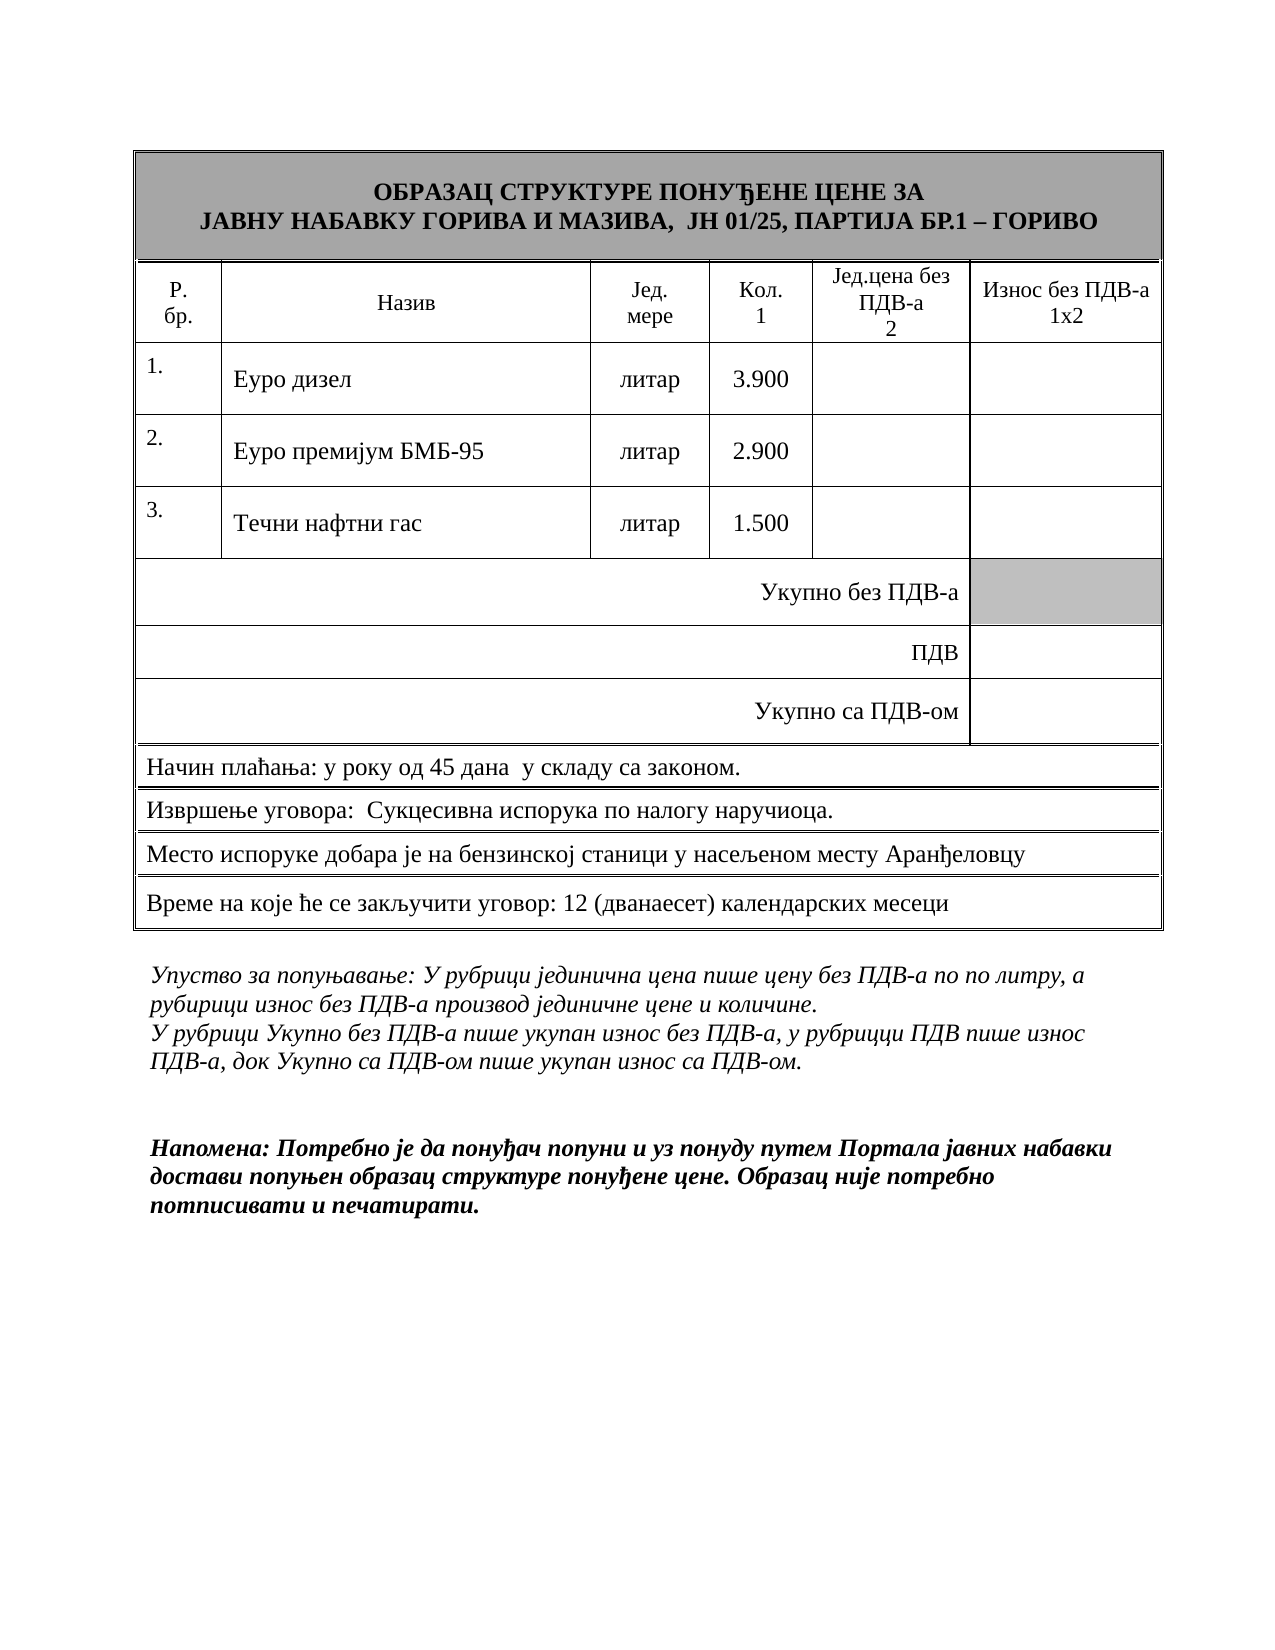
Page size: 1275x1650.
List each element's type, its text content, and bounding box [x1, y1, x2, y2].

table_cell ПДВ [136, 626, 969, 678]
table_cell Р. бр. [135, 259, 221, 342]
table_cell [971, 679, 1161, 742]
table_cell [971, 487, 1161, 558]
table_cell Укупно са ПДВ-ом [136, 679, 969, 742]
table_header ОБРАЗАЦ СТРУКТУРЕ ПОНУЂЕНЕ ЦЕНЕ ЗА ЈАВНУ НАБАВКУ ГОРИВА И МАЗИВА, ЈН 01/25, ПАРТИЈА БР.1 – ГОРИВО [136, 153, 1161, 259]
table_cell Еуро дизел [222, 343, 590, 414]
table_cell [971, 415, 1161, 486]
table_cell Кол. 1 [710, 263, 812, 342]
table_cell 3.900 [710, 343, 812, 414]
table_cell литар [591, 487, 709, 558]
table_cell [813, 343, 969, 414]
table_cell Место испоруке добара је на бензинској станици у насељеном месту Аранђеловцу [135, 830, 1163, 874]
table_cell 1.500 [710, 487, 812, 558]
text Упуство за попуњавање: У рубрици јединична цена пише цену без ПДВ-а по по литру, а рубирици износ без ПДВ-а производ јединичне цене и количине. [150, 960, 1125, 1018]
table_cell [813, 415, 969, 486]
table_cell Назив [222, 263, 590, 342]
table_cell [136, 343, 221, 414]
table_cell [971, 343, 1161, 414]
table_cell [136, 415, 221, 486]
table_cell Јед.цена без ПДВ-а 2 [813, 263, 969, 342]
table_cell Износ без ПДВ-а 1х2 [971, 259, 1163, 342]
table_cell Јед. мере [591, 263, 709, 342]
table_cell Еуро премијум БМБ-95 [222, 415, 590, 486]
table_cell [971, 559, 1161, 624]
table_cell [136, 487, 221, 558]
table_cell Начин плаћања: у року од 45 дана у складу са законом. [136, 743, 1161, 786]
text У рубрици Укупно без ПДВ-а пише укупан износ без ПДВ-а, у рубрицци ПДВ пише износ ПДВ-а, док Укупно са ПДВ-ом пише укупан износ са ПДВ-ом. [150, 1018, 1125, 1075]
table_cell литар [591, 343, 709, 414]
table_cell 2.900 [710, 415, 812, 486]
table_cell Извршење уговора: Сукцесивна испорука по налогу наручиоца. [136, 786, 1161, 830]
table_cell [971, 626, 1161, 678]
table_cell Време на које ће се закључити уговор: 12 (дванаесет) календарских месеци [135, 874, 1163, 928]
text Напомена: Потребно је да понуђач попуни и уз понуду путем Портала јавних набавки достави попуњен образац структуре понуђене цене. Образац није потребно потписивати и печатирати. [150, 1133, 1125, 1219]
table_cell литар [591, 415, 709, 486]
table_cell Укупно без ПДВ-а [136, 559, 969, 624]
table_cell [813, 487, 969, 558]
table_cell Течни нафтни гас [222, 487, 590, 558]
